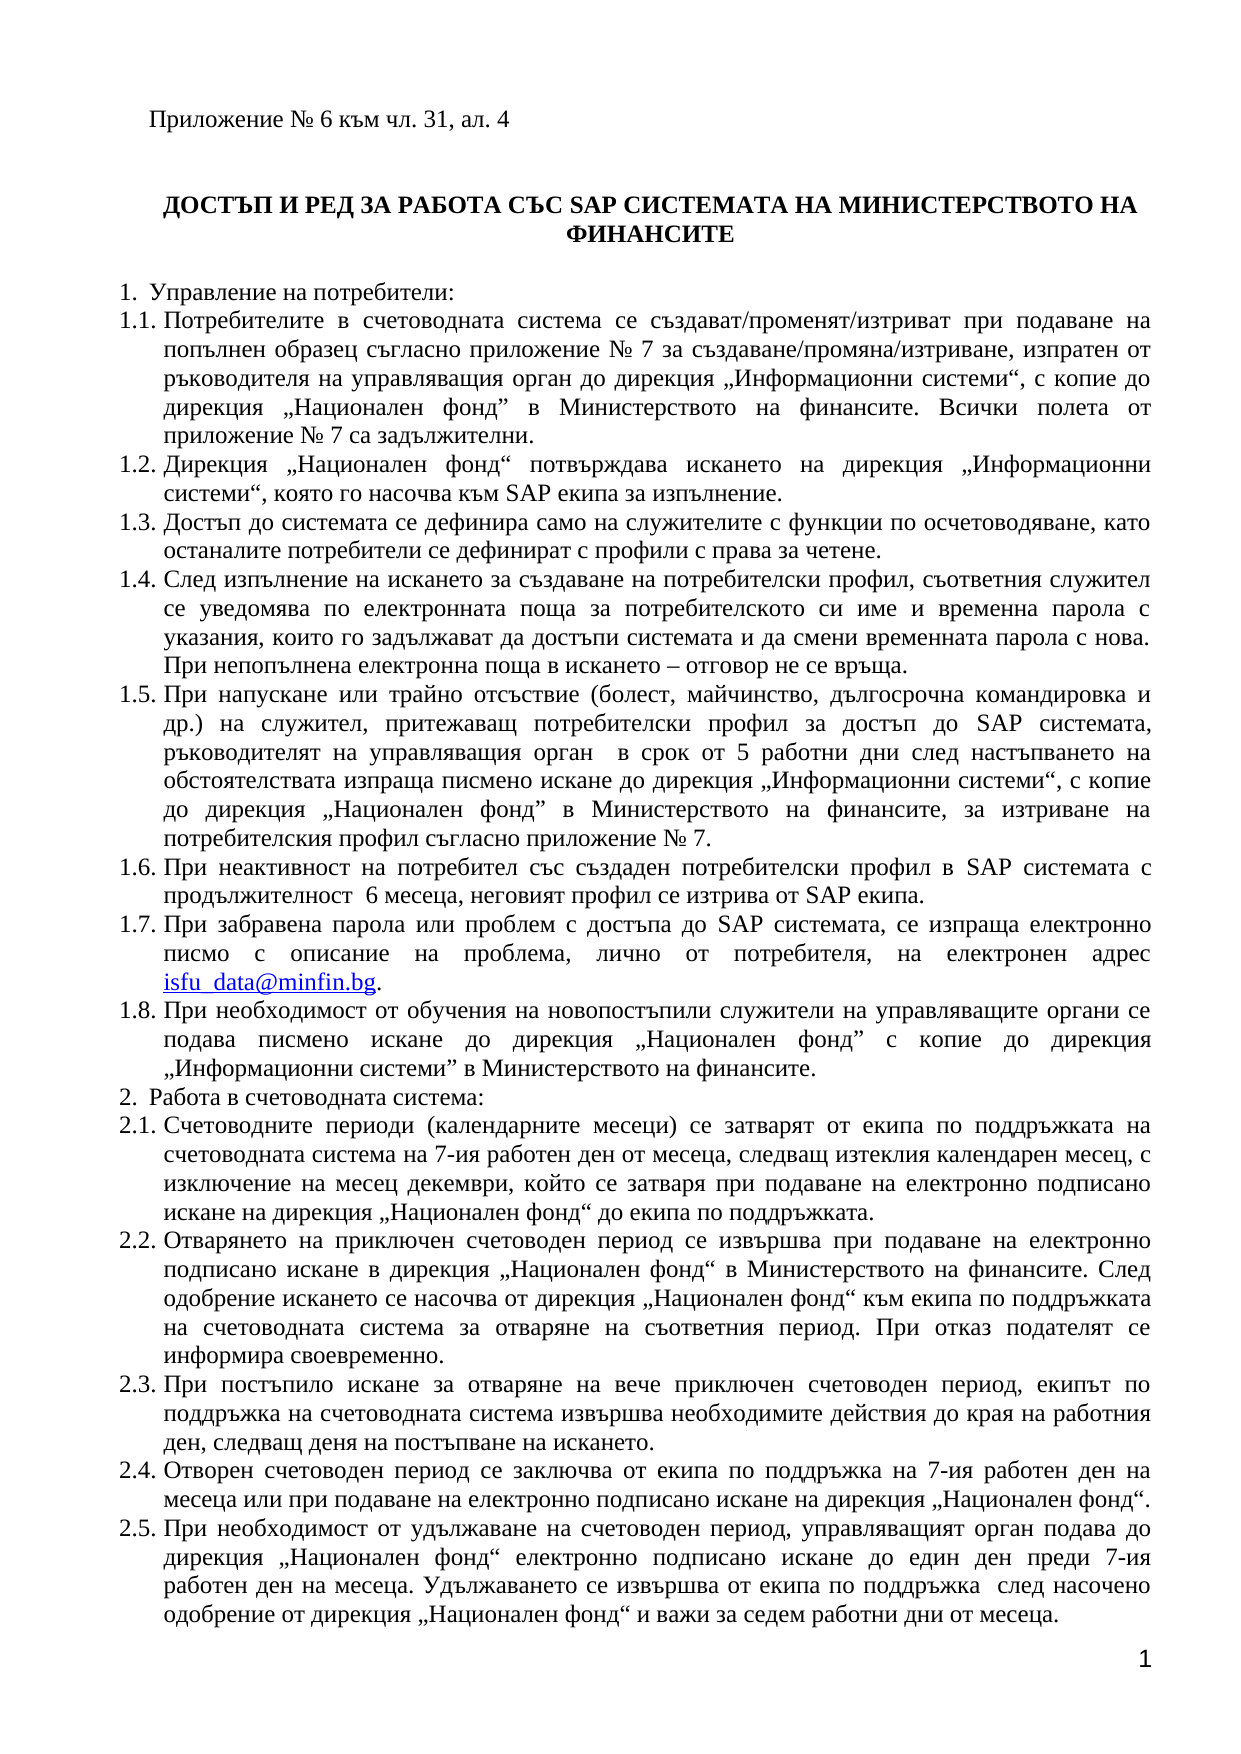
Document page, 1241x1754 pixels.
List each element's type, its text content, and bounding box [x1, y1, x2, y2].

list Потребителите в счетоводната система се създават/променят/изтриват при подаване на попълнен образец съгласно приложение № 7 за създаване/промяна/изтриване, изпратен от ръководителя на управляващия орган до дирекция „Информационни системи“, с копие до дирекция „Национален фонд” в Министерството на финансите. Всички полета от приложение № 7 са задължителни. [119, 305, 1152, 449]
list След изпълнение на искането за създаване на потребителски профил, съответния служител се уведомява по електронната поща за потребителското си име и временна парола с указания, които го задължават да достъпи системата и да смени временната парола с нова. При непопълнена електронна поща в искането – отговор не се връща. [119, 564, 1152, 679]
list Достъп до системата се дефинира само на служителите с функции по осчетоводяване, като останалите потребители се дефинират с профили с права за четене. [119, 507, 1152, 564]
list Счетоводните периоди (календарните месеци) се затварят от екипа по поддръжката на счетоводната система на 7-ия работен ден от месеца, следващ изтеклия календарен месец, с изключение на месец декември, който се затваря при подаване на електронно подписано искане на дирекция „Национален фонд“ до екипа по поддръжката. [119, 1110, 1152, 1225]
list Достъп и ред за работа със SAP системата на Министерството на финансите [148, 190, 1152, 248]
list При напускане или трайно отсъствие (болест, майчинство, дългосрочна командировка и др.) на служител, притежаващ потребителски профил за достъп до SAP системата, ръководителят на управляващия орган в срок от 5 работни дни след настъпването на обстоятелствата изпраща писмено искане до дирекция „Информационни системи“, с копие до дирекция „Национален фонд” в Министерството на финансите, за изтриване на потребителския профил съгласно приложение № 7. [119, 679, 1152, 852]
list При неактивност на потребител със създаден потребителски профил в SAP системата с продължителност 6 месеца, неговият профил се изтрива от SAP екипа. [119, 852, 1152, 909]
list При постъпило искане за отваряне на вече приключен счетоводен период, екипът по поддръжка на счетоводната система извършва необходимите действия до края на работния ден, следващ деня на постъпване на искането. [119, 1369, 1152, 1455]
list Дирекция „Национален фонд“ потвърждава искането на дирекция „Информационни системи“, която го насочва към SAP екипа за изпълнение. [119, 449, 1152, 507]
list Работа в счетоводната система: [119, 1082, 1152, 1110]
list При необходимост от удължаване на счетоводен период, управляващият орган подава до дирекция „Национален фонд“ електронно подписано искане до един ден преди 7-ия работен ден на месеца. Удължаването се извършва от екипа по поддръжка след насочено одобрение от дирекция „Национален фонд“ и важи за седем работни дни от месеца. [119, 1513, 1152, 1628]
list Отворен счетоводен период се заключва от екипа по поддръжка на 7-ия работен ден на месеца или при подаване на електронно подписано искане на дирекция „Национален фонд“. [119, 1455, 1152, 1513]
list При забравена парола или проблем с достъпа до SAP системата, се изпраща електронно писмо с описание на проблема, лично от потребителя, на електронен адрес isfu_data@minfin.bg. [119, 909, 1152, 995]
text Приложение № 6 към чл. 31, ал. 4 [148, 104, 1152, 133]
list Отварянето на приключен счетоводен период се извършва при подаване на електронно подписано искане в дирекция „Национален фонд“ в Министерството на финансите. След одобрение искането се насочва от дирекция „Национален фонд“ към екипа по поддръжката на счетоводната система за отваряне на съответния период. При отказ подателят се информира своевременно. [119, 1225, 1152, 1369]
list Управление на потребители: [119, 277, 1152, 305]
list При необходимост от обучения на новопостъпили служители на управляващите органи се подава писмено искане до дирекция „Национален фонд” с копие до дирекция „Информационни системи” в Министерството на финансите. [119, 995, 1152, 1082]
